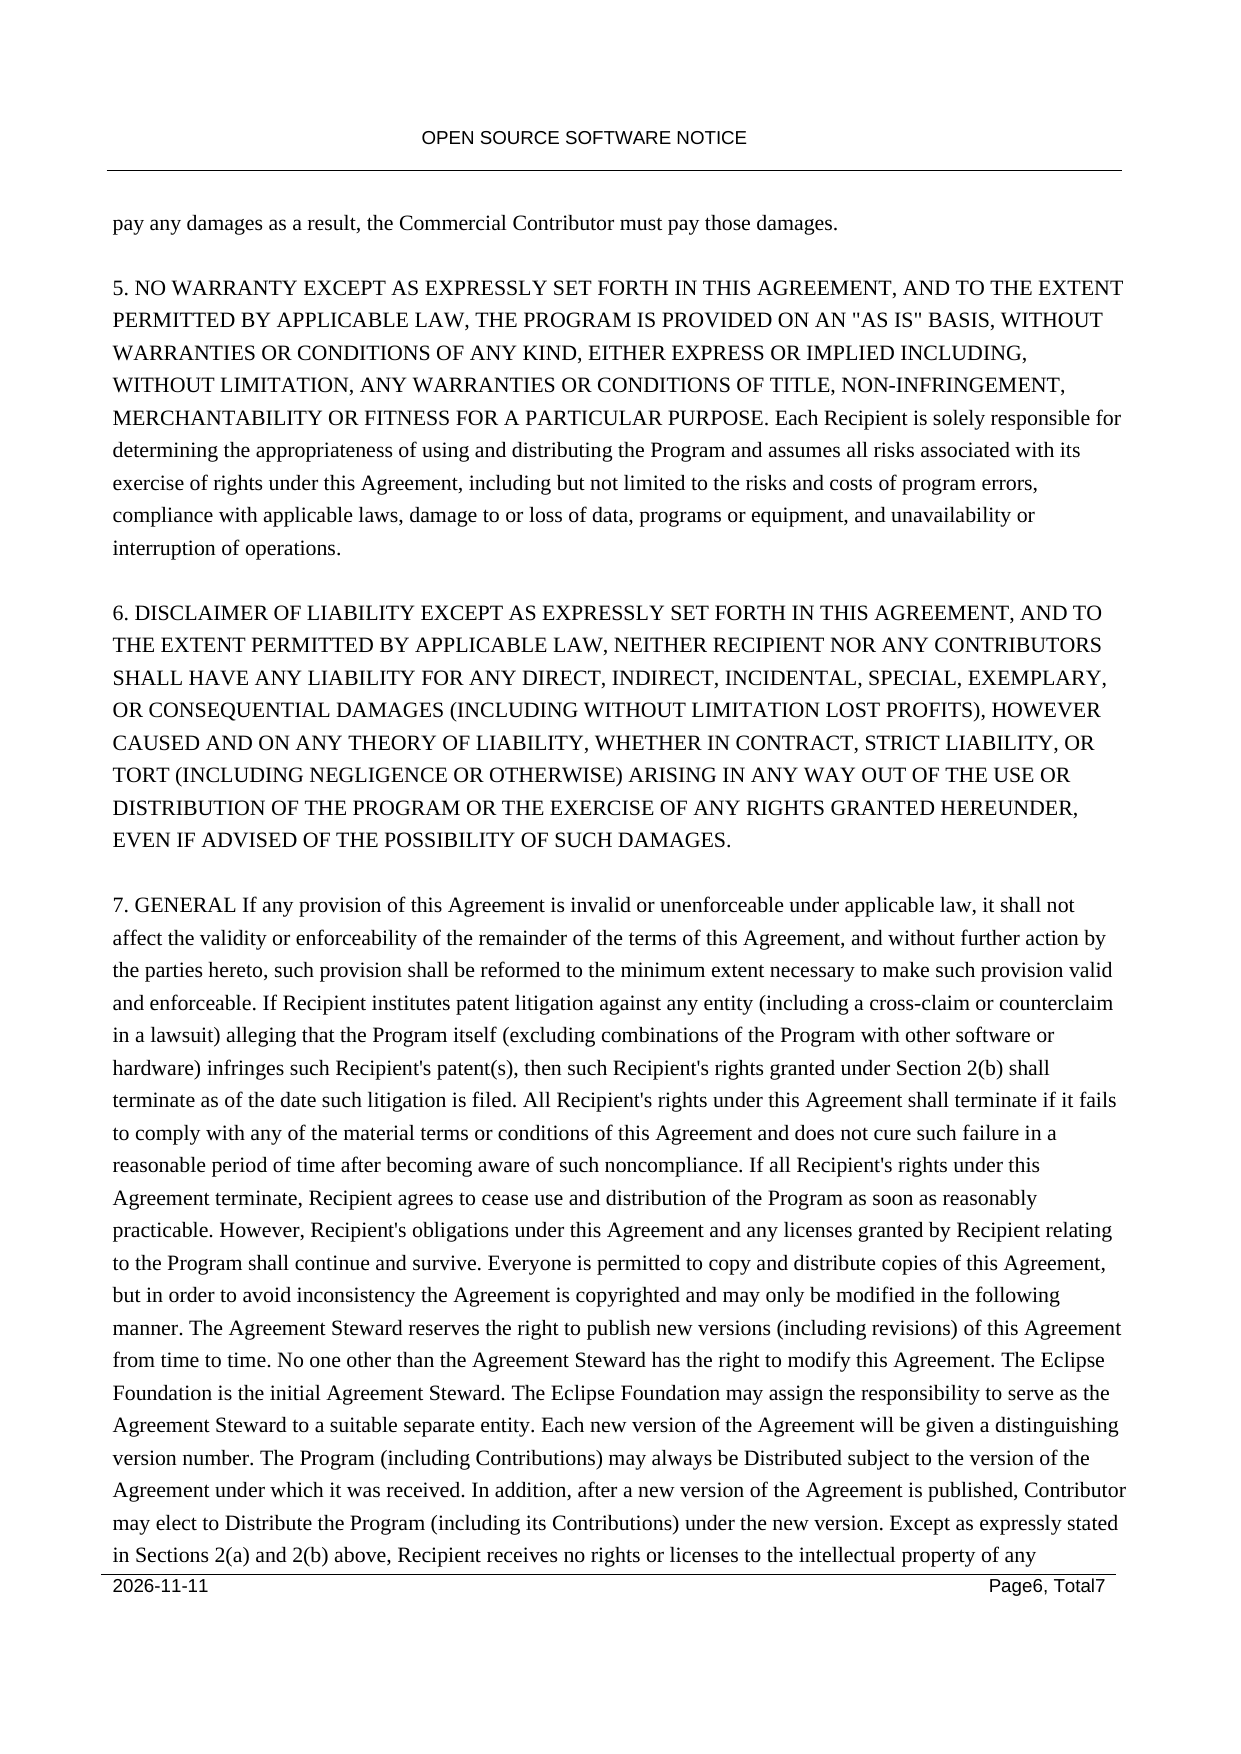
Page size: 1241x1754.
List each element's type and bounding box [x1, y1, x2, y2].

text [112, 206, 1128, 1571]
